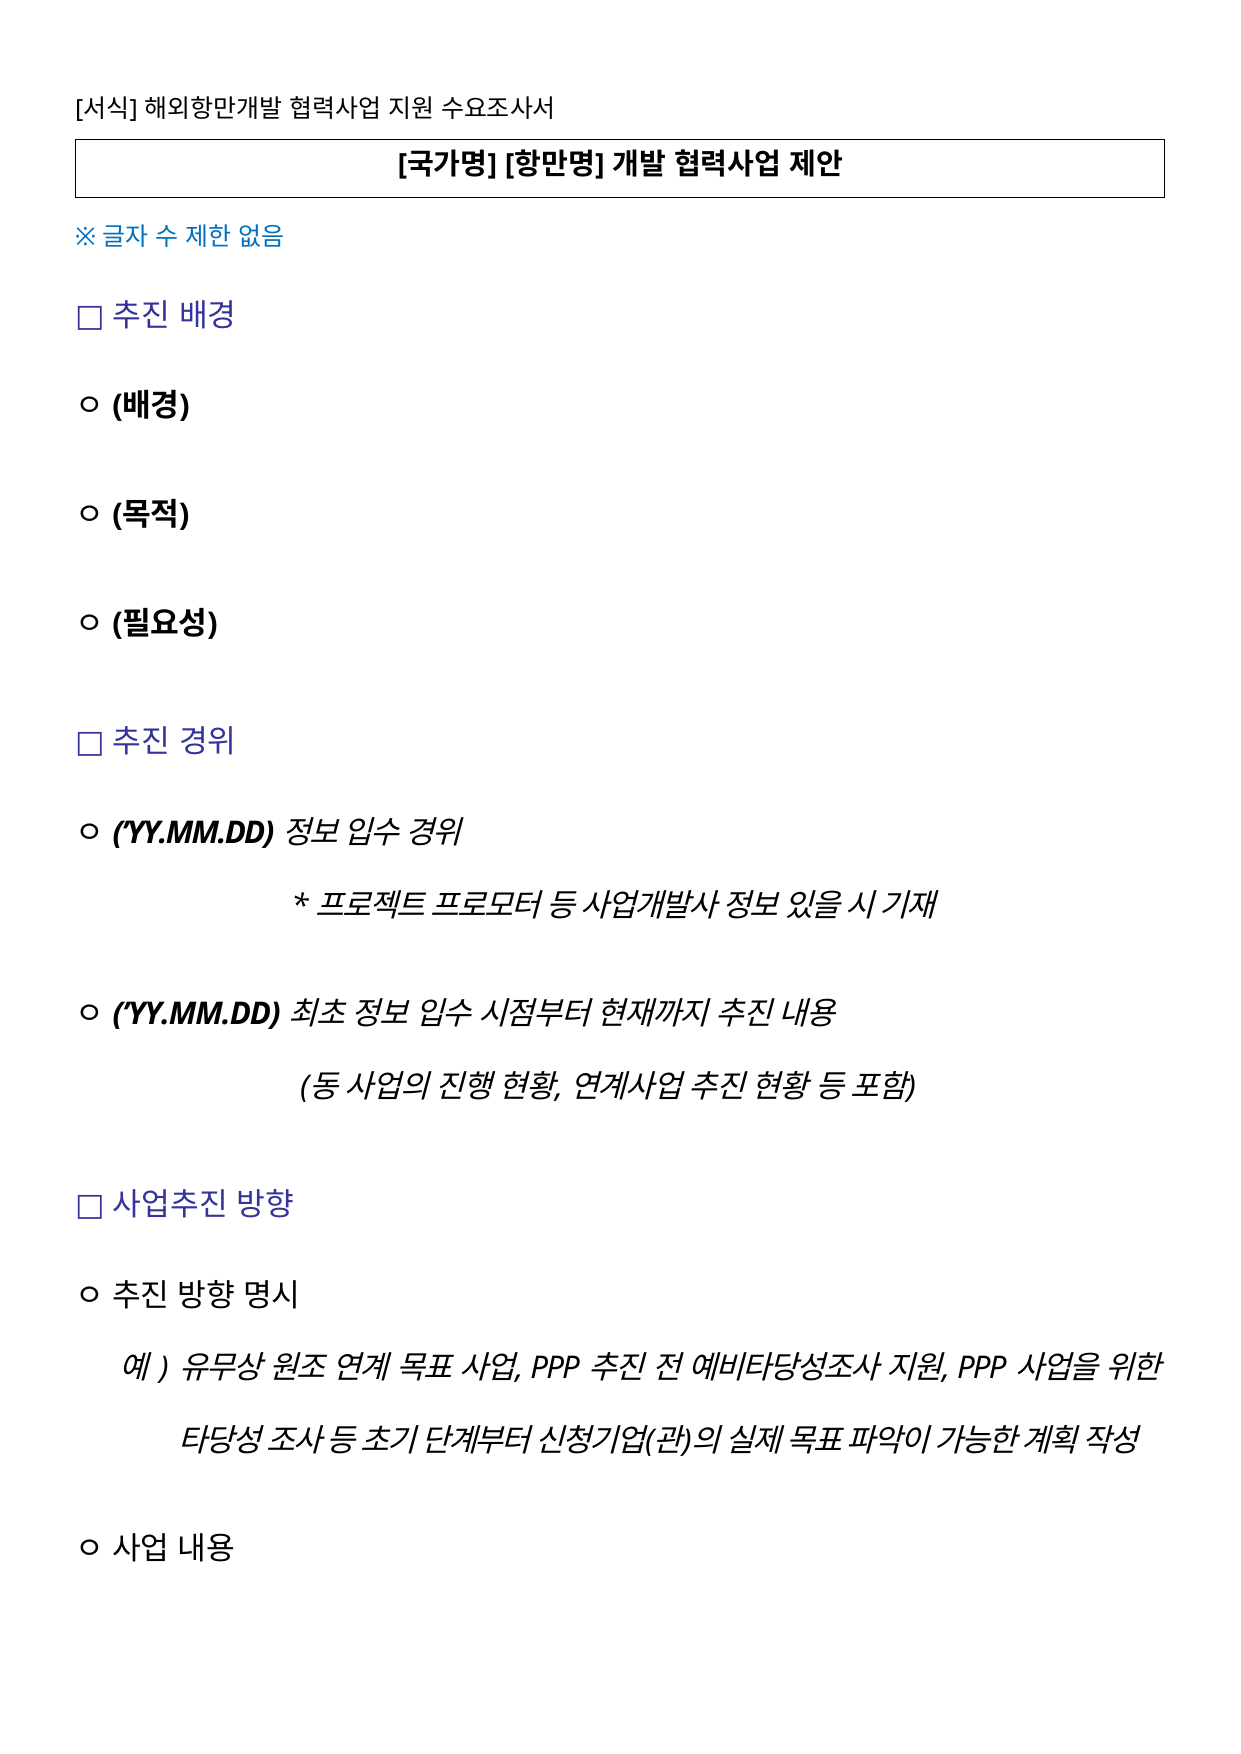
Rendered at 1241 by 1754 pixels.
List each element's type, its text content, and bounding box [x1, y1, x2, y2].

text ㅇ 추진 방향 명시 [75, 1270, 1165, 1315]
text □ 사업추진 방향 [75, 1179, 1165, 1224]
table_header [국가명] [항만명] 개발 협력사업 제안 [76, 140, 1164, 197]
text (동 사업의 진행 현황, 연계사업 추진 현황 등 포함) [96, 1061, 1165, 1107]
text ㅇ (’YY.MM.DD) 최초 정보 입수 시점부터 현재까지 추진 내용 [75, 988, 1165, 1034]
text ㅇ (목적) [75, 489, 1165, 535]
text ㅇ (배경) [75, 381, 1165, 426]
text □ 추진 배경 [75, 290, 1165, 335]
text 예 ) 유무상 원조 연계 목표 사업, PPP 추진 전 예비타당성조사 지원, PPP 사업을 위한 타당성 조사 등 초기 단계부터 신청기업(관)의 실제 목표 파악이 가능한 계획 작성 [119, 1342, 1165, 1460]
text * 프로젝트 프로모터 등 사업개발사 정보 있을 시 기재 [96, 880, 1165, 925]
text □ 추진 경위 [75, 716, 1165, 762]
text ㅇ (필요성) [75, 598, 1165, 644]
text ※ 글자 수 제한 없음 [75, 216, 1165, 252]
text ㅇ (’YY.MM.DD) 정보 입수 경위 [75, 807, 1165, 852]
text ㅇ 사업 내용 [75, 1523, 1165, 1569]
